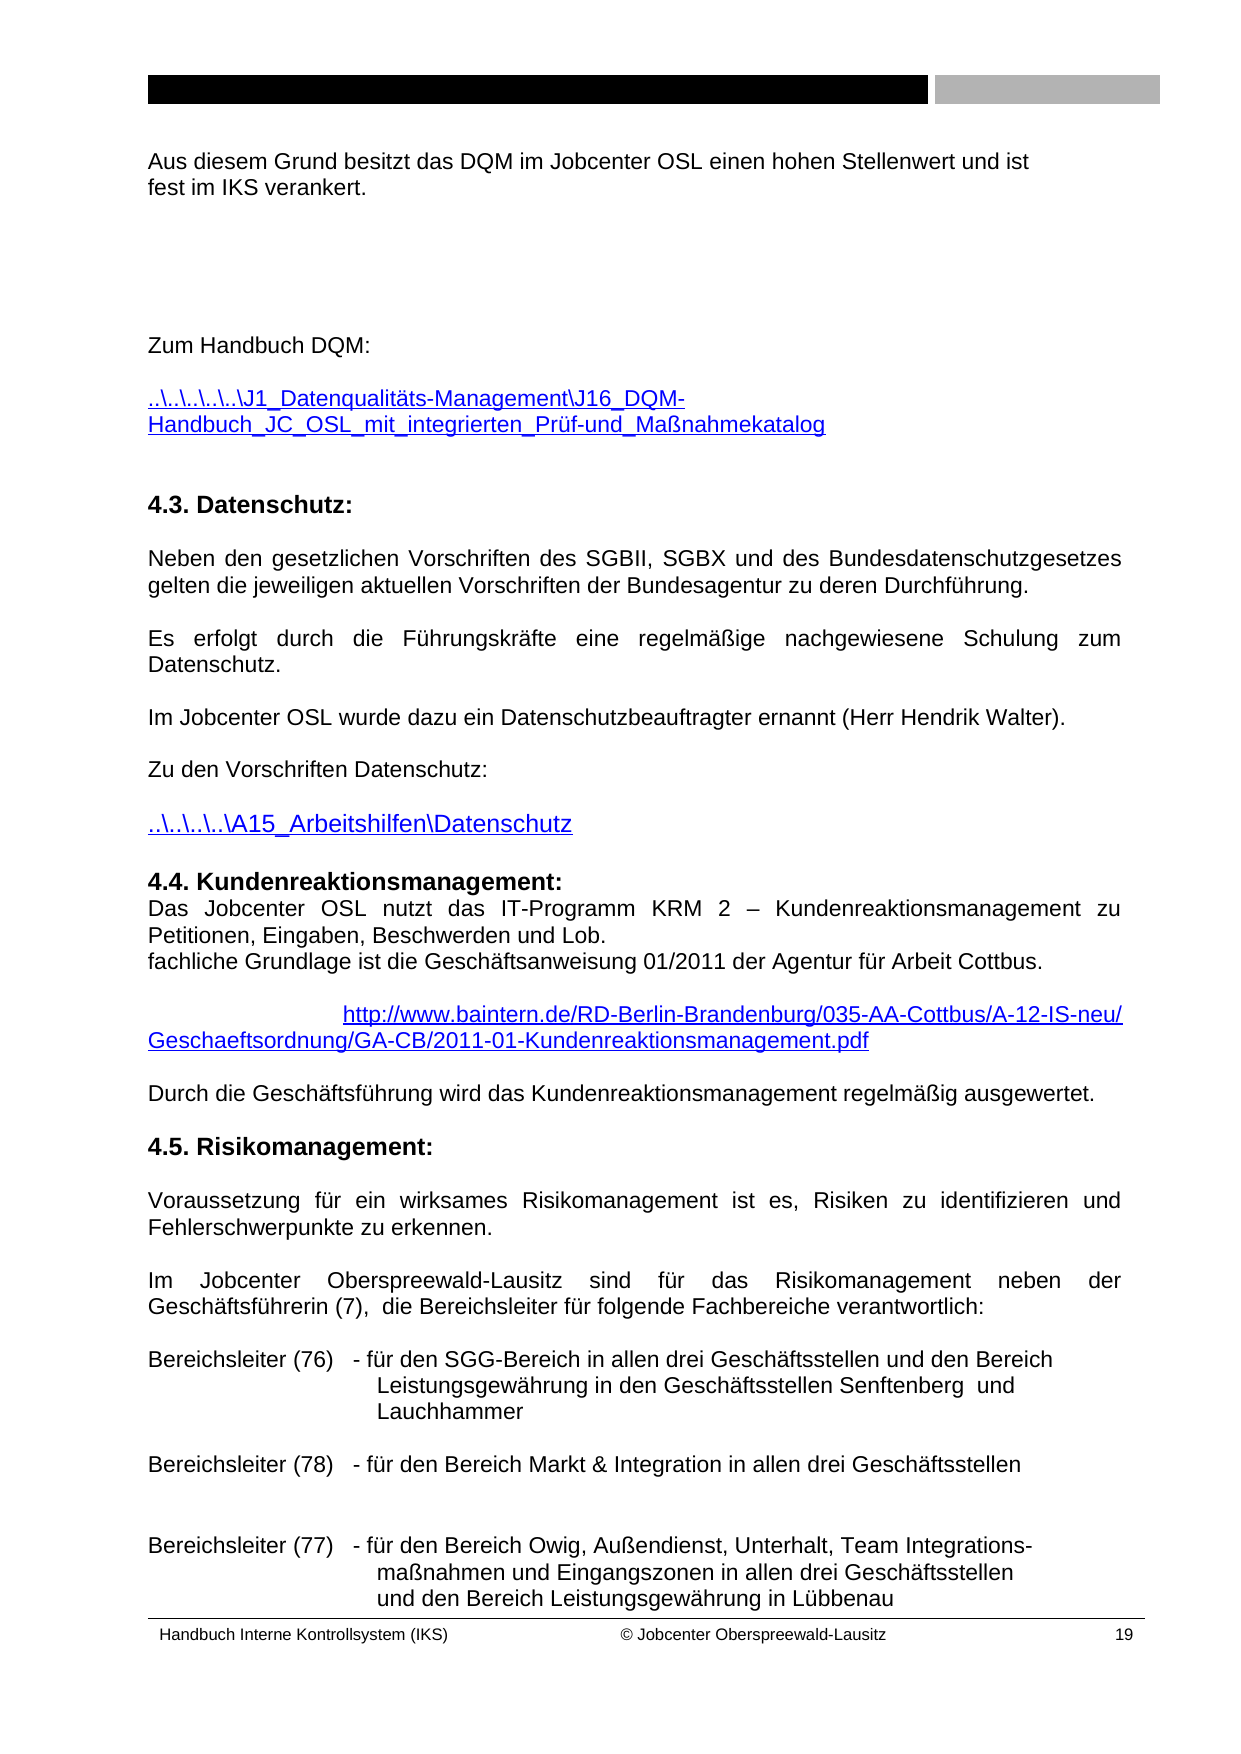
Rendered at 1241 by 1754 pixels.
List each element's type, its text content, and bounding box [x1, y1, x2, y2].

text http://www.baintern.de/RD-Berlin-Brandenburg/035-AA-Cottbus/A-12-IS-neu/Geschaeftsordnung/GA-CB/2011-01-Kundenreaktionsmanagement.pdf [148, 1001, 1122, 1053]
text fachliche Grundlage ist die Geschäftsanweisung 01/2011 der Agentur für Arbeit Cottbus. [148, 948, 1122, 974]
text Es erfolgt durch die Führungskräfte eine regelmäßige nachgewiesene Schulung zum Datenschutz. [148, 624, 1122, 677]
text Neben den gesetzlichen Vorschriften des SGBII, SGBX und des Bundesdatenschutzgesetzes gelten die jeweiligen aktuellen Vorschriften der Bundesagentur zu deren Durchführung. [148, 545, 1122, 598]
text maßnahmen und Eingangszonen in allen drei Geschäftsstellen [148, 1559, 1122, 1585]
text Im Jobcenter Oberspreewald-Lausitz sind für das Risikomanagement neben der Geschäftsführerin (7), die Bereichsleiter für folgende Fachbereiche verantwortlich: [148, 1267, 1122, 1319]
text ..\..\..\..\..\J1_Datenqualitäts-Management\J16_DQM-Handbuch_JC_OSL_mit_integrierten_Prüf-und_Maßnahmekatalog [148, 385, 1122, 438]
text Leistungsgewährung in den Geschäftsstellen Senftenberg und [148, 1372, 1122, 1398]
text Voraussetzung für ein wirksames Risikomanagement ist es, Risiken zu identifizieren und Fehlerschwerpunkte zu erkennen. [148, 1187, 1122, 1240]
text Bereichsleiter (77) - für den Bereich Owig, Außendienst, Unterhalt, Team Integrations- [148, 1532, 1122, 1559]
text Lauchhammer [148, 1398, 1122, 1425]
text Aus diesem Grund besitzt das DQM im Jobcenter OSL einen hohen Stellenwert und ist [148, 148, 1122, 174]
text 4.5. Risikomanagement: [148, 1132, 1122, 1161]
text fest im IKS verankert. [148, 174, 1122, 200]
text Im Jobcenter OSL wurde dazu ein Datenschutzbeauftragter ernannt (Herr Hendrik Walter). [148, 703, 1122, 730]
text 4.4. Kundenreaktionsmanagement: [148, 866, 1122, 895]
text Bereichsleiter (78) - für den Bereich Markt & Integration in allen drei Geschäftsstellen [148, 1451, 1122, 1477]
text Das Jobcenter OSL nutzt das IT-Programm KRM 2 – Kundenreaktionsmanagement zu Petitionen, Eingaben, Beschwerden und Lob. [148, 895, 1122, 948]
text Zu den Vorschriften Datenschutz: [148, 756, 1122, 783]
text Zum Handbuch DQM: [148, 332, 1122, 358]
text Durch die Geschäftsführung wird das Kundenreaktionsmanagement regelmäßig ausgewertet. [148, 1080, 1122, 1106]
text Bereichsleiter (76) - für den SGG-Bereich in allen drei Geschäftsstellen und den Bereich [148, 1346, 1122, 1372]
text 4.3. Datenschutz: [148, 490, 1122, 519]
text und den Bereich Leistungsgewährung in Lübbenau [148, 1585, 1122, 1612]
text ..\..\..\..\A15_Arbeitshilfen\Datenschutz [148, 809, 1122, 838]
